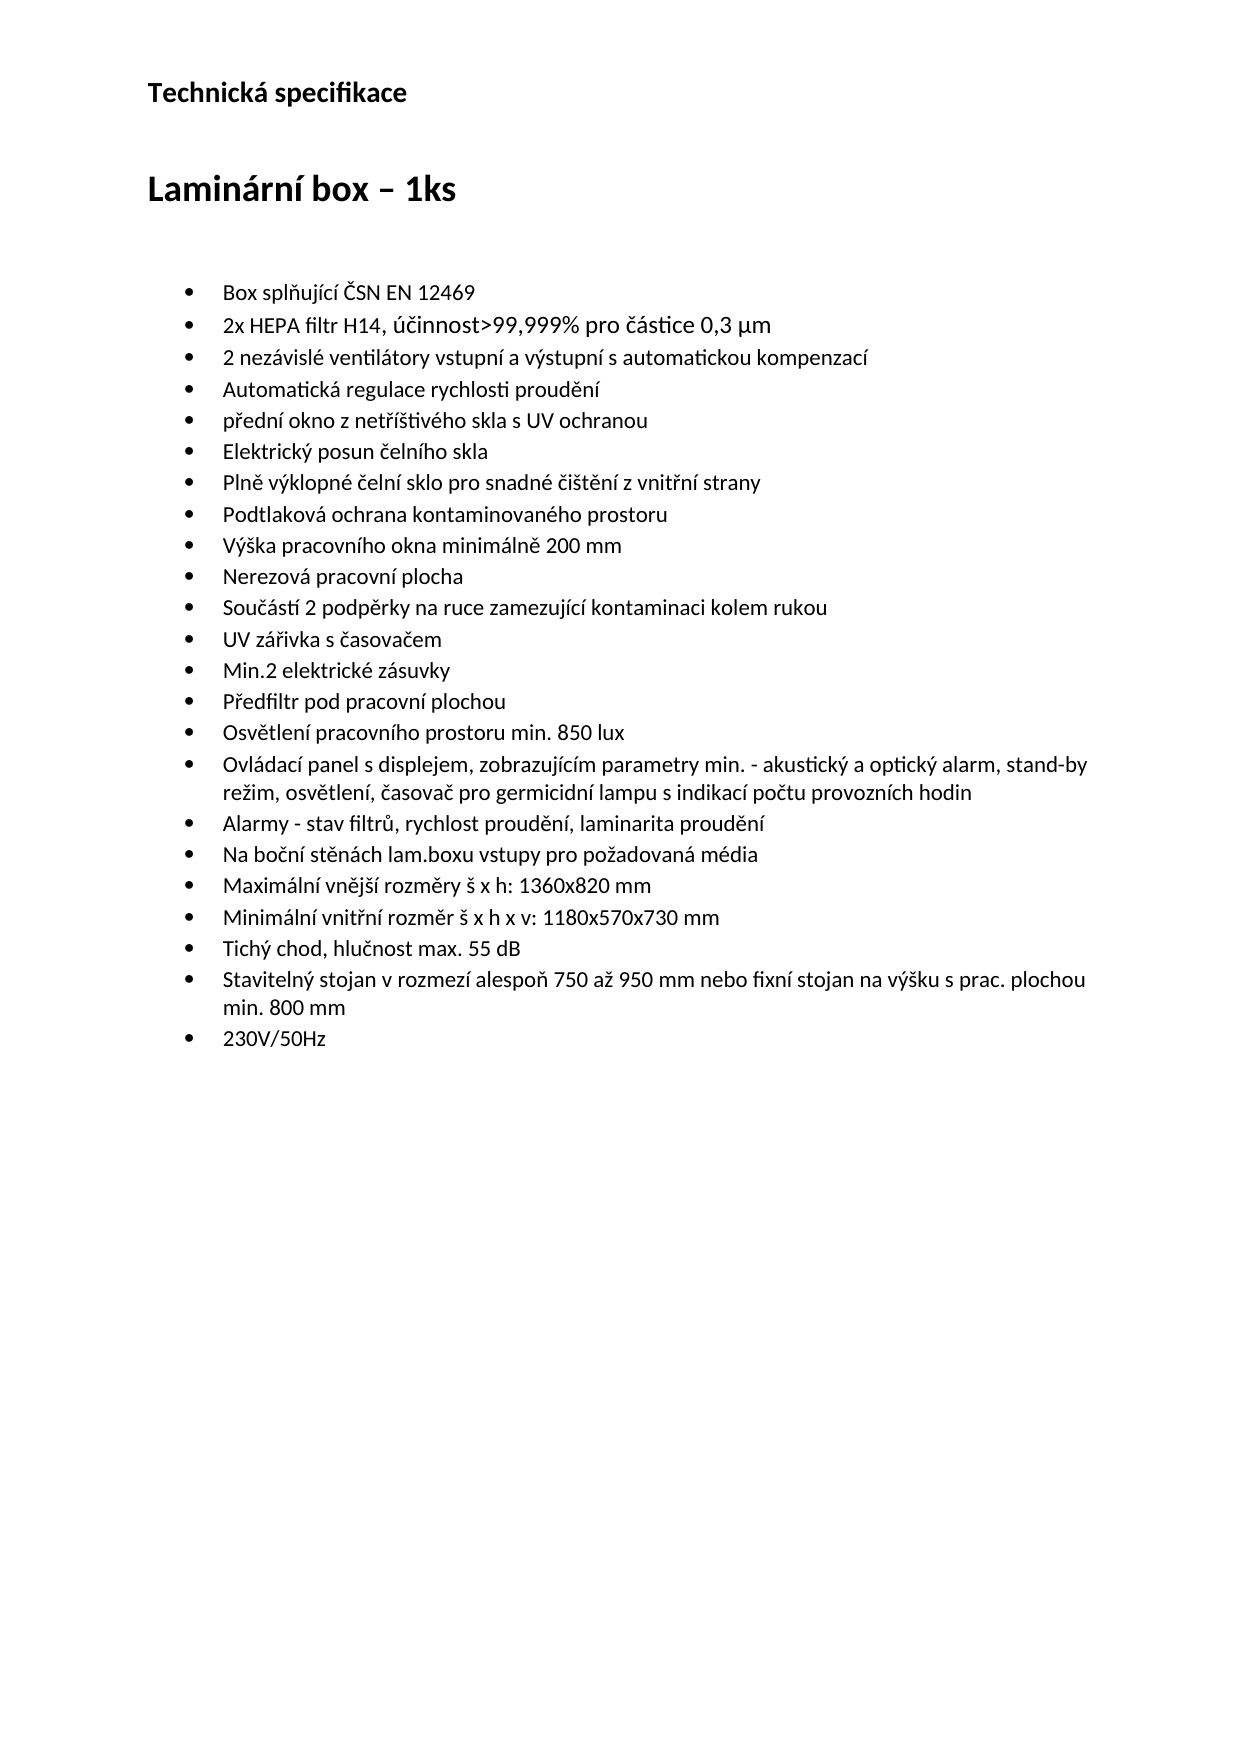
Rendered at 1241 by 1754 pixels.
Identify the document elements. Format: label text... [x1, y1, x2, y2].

list Stavitelný stojan v rozmezí alespoň 750 až 950 mm nebo fixní stojan na výšku s prac. plochou min. 800 mm [185, 965, 1093, 1021]
list Výška pracovního okna minimálně 200 mm [185, 531, 1093, 559]
list Podtlaková ochrana kontaminovaného prostoru [185, 500, 1093, 528]
text Laminární box – 1ks [148, 165, 1093, 211]
list Plně výklopné čelní sklo pro snadné čištění z vnitřní strany [185, 468, 1093, 496]
list Ovládací panel s displejem, zobrazujícím parametry min. - akustický a optický alarm, stand-by režim, osvětlení, časovač pro germicidní lampu s indikací počtu provozních hodin [185, 750, 1093, 806]
list přední okno z netříštivého skla s UV ochranou [185, 406, 1093, 434]
list UV zářivka s časovačem [185, 625, 1093, 653]
list Maximální vnější rozměry š x h: 1360x820 mm [185, 871, 1093, 899]
list 2x HEPA filtr H14, účinnost>99,999% pro částice 0,3 μm [185, 310, 1093, 340]
list 230V/50Hz [185, 1024, 1093, 1052]
list 2 nezávislé ventilátory vstupní a výstupní s automatickou kompenzací [185, 343, 1093, 371]
list Box splňující ČSN EN 12469 [185, 278, 1093, 306]
list Nerezová pracovní plocha [185, 562, 1093, 590]
list Automatická regulace rychlosti proudění [185, 375, 1093, 403]
list Na boční stěnách lam.boxu vstupy pro požadovaná média [185, 840, 1093, 868]
list Alarmy - stav filtrů, rychlost proudění, laminarita proudění [185, 809, 1093, 837]
list Minimální vnitřní rozměr š x h x v: 1180x570x730 mm [185, 903, 1093, 931]
list Předfiltr pod pracovní plochou [185, 687, 1093, 715]
list Součástí 2 podpěrky na ruce zamezující kontaminaci kolem rukou [185, 593, 1093, 621]
list Osvětlení pracovního prostoru min. 850 lux [185, 718, 1093, 746]
list Elektrický posun čelního skla [185, 437, 1093, 465]
list Tichý chod, hlučnost max. 55 dB [185, 934, 1093, 962]
list Min.2 elektrické zásuvky [185, 656, 1093, 684]
